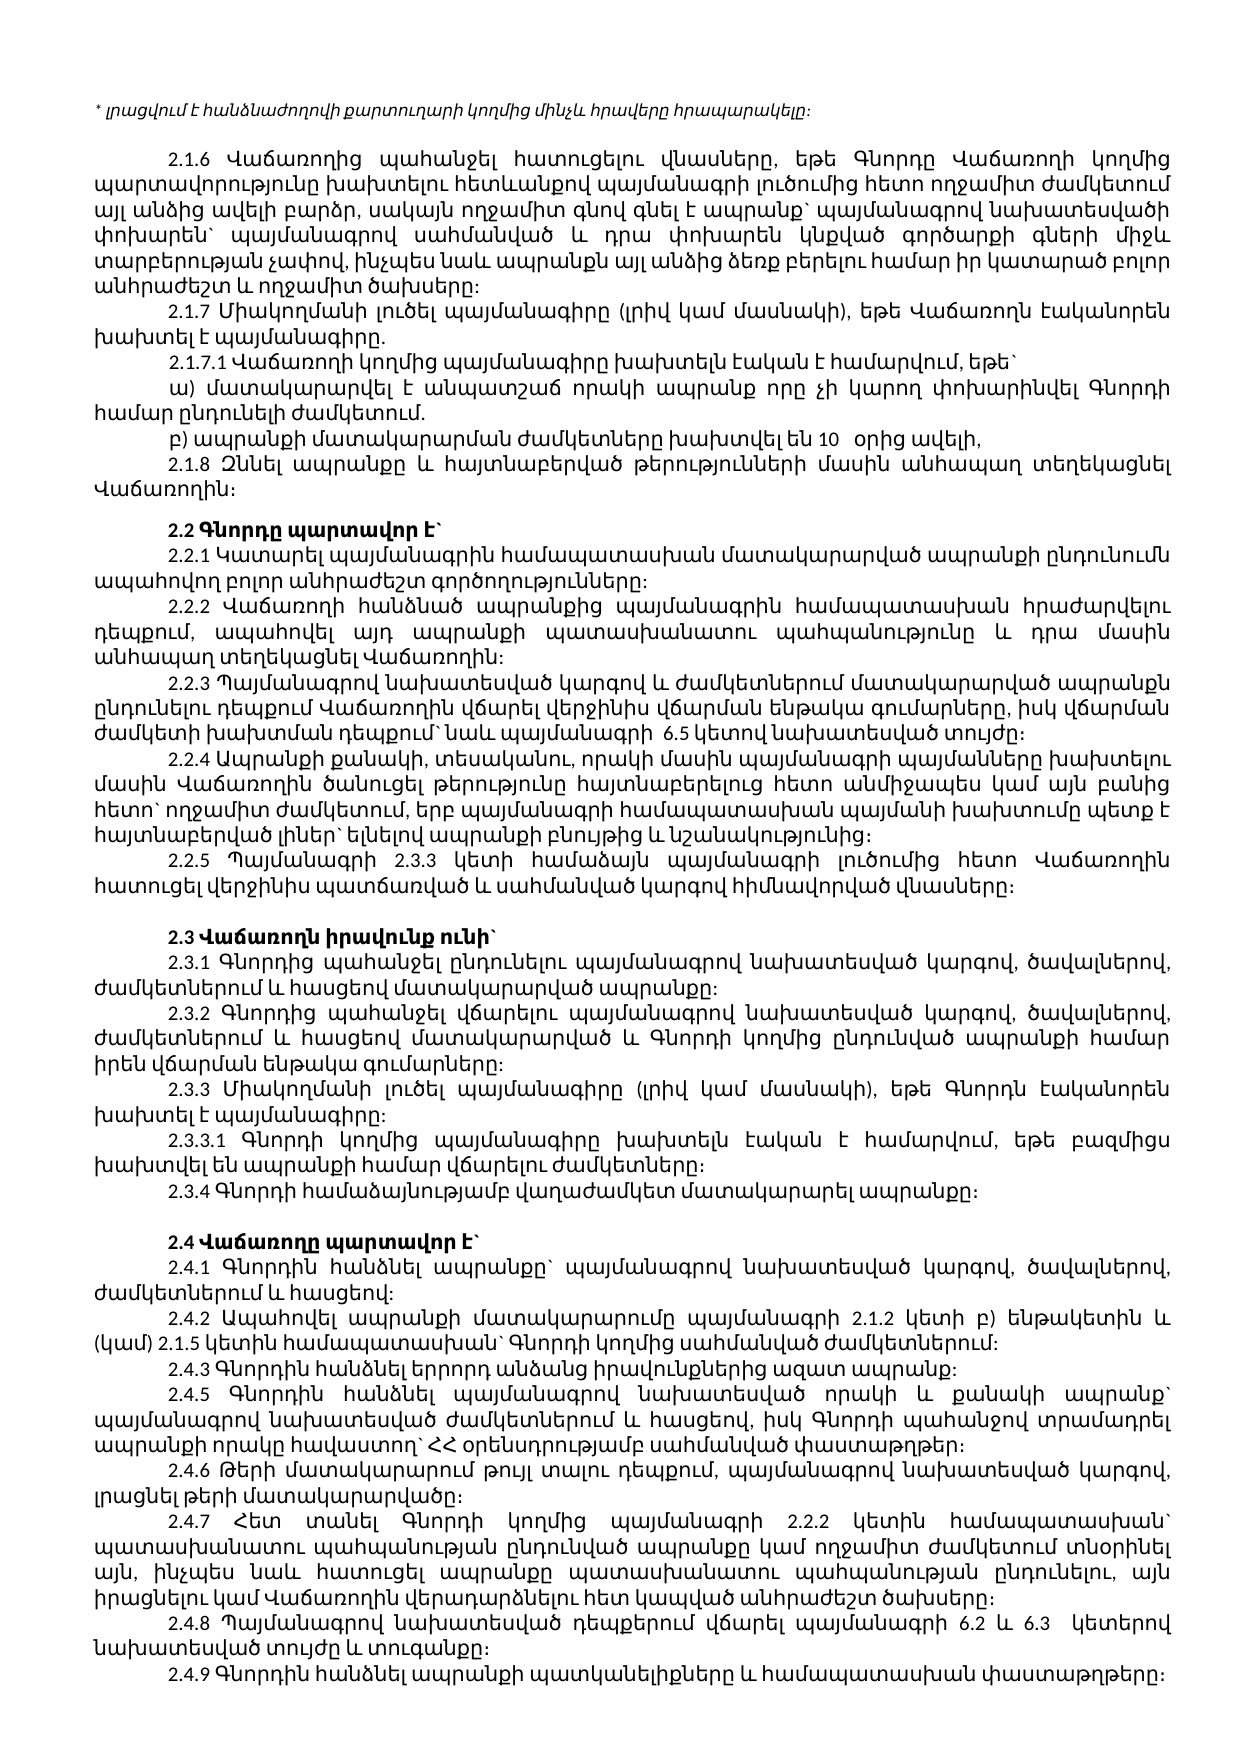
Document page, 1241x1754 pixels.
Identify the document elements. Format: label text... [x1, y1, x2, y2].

text 2.3.4 Գնորդի համաձայնությամբ վաղաժամկետ մատակարարել ապրանքը։ [94, 1178, 1171, 1203]
text 2.2.2 Վաճառողի հանձնած ապրանքից պայմանագրին համապատասխան հրաժարվելու դեպքում, ապահովել այդ ապրանքի պատասխանատու պահպանությունը և դրա մասին անհապաղ տեղեկացնել Վաճառողին: [94, 593, 1171, 670]
text 2.2.4 Ապրանքի քանակի, տեսականու, որակի մասին պայմանագրի պայմանները խախտելու մասին Վաճառողին ծանուցել թերությունը հայտնաբերելուց հետո անմիջապես կամ այն բանից հետո` ողջամիտ ժամկետում, երբ պայմանագրի համապատասխան պայմանի խախտումը պետք է հայտնաբերված լիներ` ելնելով ապրանքի բնույթից և նշանակությունից։ [94, 746, 1171, 848]
text 2.3 Վաճառողն իրավունք ունի` [94, 924, 1171, 949]
text 2.4 Վաճառողը պարտավոր է` [94, 1229, 1171, 1254]
text 2.4.9 Գնորդին հանձնել ապրանքի պատկանելիքները և համապատասխան փաստաթղթերը։ [94, 1661, 1171, 1686]
text 2.4.7 Հետ տանել Գնորդի կողմից պայմանագրի 2.2.2 կետին համապատասխան` պատասխանատու պահպանության ընդունված ապրանքը կամ ողջամիտ ժամկետում տնօրինել այն, ինչպես նաև հատուցել ապրանքը պատասխանատու պահպանության ընդունելու, այն իրացնելու կամ Վաճառողին վերադարձնելու հետ կապված անհրաժեշտ ծախսերը։ [94, 1508, 1171, 1610]
text 2.4.6 Թերի մատակարարում թույլ տալու դեպքում, պայմանագրով նախատեսված կարգով, լրացնել թերի մատակարարվածը։ [94, 1458, 1171, 1508]
text 2.2.1 Կատարել պայմանագրին համապատասխան մատակարարված ապրանքի ընդունումն ապահովող բոլոր անհրաժեշտ գործողությունները: [94, 543, 1171, 593]
text բ) ապրանքի մատակարարման ժամկետները խախտվել են 10 օրից ավելի, [94, 426, 1171, 451]
text 2.1.8 Զննել ապրանքը և հայտնաբերված թերությունների մասին անհապաղ տեղեկացնել Վաճառողին։ [94, 451, 1171, 502]
text 2.2 Գնորդը պարտավոր է` [94, 517, 1171, 543]
text 2.2.3 Պայմանագրով նախատեսված կարգով և ժամկետներում մատակարարված ապրանքն ընդունելու դեպքում Վաճառողին վճարել վերջինիս վճարման ենթակա գումարները, իսկ վճարման ժամկետի խախտման դեպքում` նաև պայմանագրի 6.5 կետով նախատեսված տույժը։ [94, 670, 1171, 746]
text 2.1.7 Միակողմանի լուծել պայմանագիրը (լրիվ կամ մասնակի), եթե Վաճառողն էականորեն խախտել է պայմանագիրը. [94, 299, 1171, 349]
text 2.4.8 Պայմանագրով նախատեսված դեպքերում վճարել պայմանագրի 6.2 և 6.3 կետերով նախատեսված տույժը և տուգանքը։ [94, 1610, 1171, 1661]
text 2.3.3 Միակողմանի լուծել պայմանագիրը (լրիվ կամ մասնակի), եթե Գնորդն էականորեն խախտել է պայմանագիրը: [94, 1076, 1171, 1127]
text 2.4.3 Գնորդին հանձնել երրորդ անձանց իրավունքներից ազատ ապրանք: [94, 1356, 1171, 1381]
text 2.1.7.1 Վաճառողի կողմից պայմանագիրը խախտելն էական է համարվում, եթե` [94, 349, 1171, 375]
text 2.3.2 Գնորդից պահանջել վճարելու պայմանագրով նախատեսված կարգով, ծավալներով, ժամկետներում և հասցեով մատակարարված և Գնորդի կողմից ընդունված ապրանքի համար իրեն վճարման ենթակա գումարները: [94, 1000, 1171, 1076]
text 2.1.6 Վաճառողից պահանջել հատուցելու վնասները, եթե Գնորդը Վաճառողի կողմից պարտավորությունը խախտելու հետևանքով պայմանագրի լուծումից հետո ողջամիտ ժամկետում այլ անձից ավելի բարձր, սակայն ողջամիտ գնով գնել է ապրանք` պայմանագրով նախատեսվածի փոխարեն` պայմանագրով սահմանված և դրա փոխարեն կնքված գործարքի գների միջև տարբերության չափով, ինչպես նաև ապրանքն այլ անձից ձեռք բերելու համար իր կատարած բոլոր անհրաժեշտ և ողջամիտ ծախսերը: [94, 146, 1171, 299]
text 2.2.5 Պայմանագրի 2.3.3 կետի համաձայն պայմանագրի լուծումից հետո Վաճառողին հատուցել վերջինիս պատճառված և սահմանված կարգով հիմնավորված վնասները։ [94, 848, 1171, 898]
text 2.4.1 Գնորդին հանձնել ապրանքը` պայմանագրով նախատեսված կարգով, ծավալներով, ժամկետներում և հասցեով: [94, 1254, 1171, 1305]
text 2.3.1 Գնորդից պահանջել ընդունելու պայմանագրով նախատեսված կարգով, ծավալներով, ժամկետներում և հասցեով մատակարարված ապրանքը: [94, 949, 1171, 1000]
text ա) մատակարարվել է անպատշաճ որակի ապրանք որը չի կարող փոխարինվել Գնորդի համար ընդունելի ժամկետում. [94, 375, 1171, 426]
text 2.3.3.1 Գնորդի կողմից պայմանագիրը խախտելն էական է համարվում, եթե բազմիցս խախտվել են ապրանքի համար վճարելու ժամկետները։ [94, 1127, 1171, 1178]
text * լրացվում է հանձնաժողովի քարտուղարի կողմից մինչև հրավերը հրապարակելը: [94, 100, 1171, 121]
text 2.4.2 Ապահովել ապրանքի մատակարարումը պայմանագրի 2.1.2 կետի բ) ենթակետին և (կամ) 2.1.5 կետին համապատասխան` Գնորդի կողմից սահմանված ժամկետներում: [94, 1305, 1171, 1356]
text 2.4.5 Գնորդին հանձնել պայմանագրով նախատեսված որակի և քանակի ապրանք` պայմանագրով նախատեսված ժամկետներում և հասցեով, իսկ Գնորդի պահանջով տրամադրել ապրանքի որակը հավաստող` ՀՀ օրենսդրությամբ սահմանված փաստաթղթեր։ [94, 1381, 1171, 1458]
